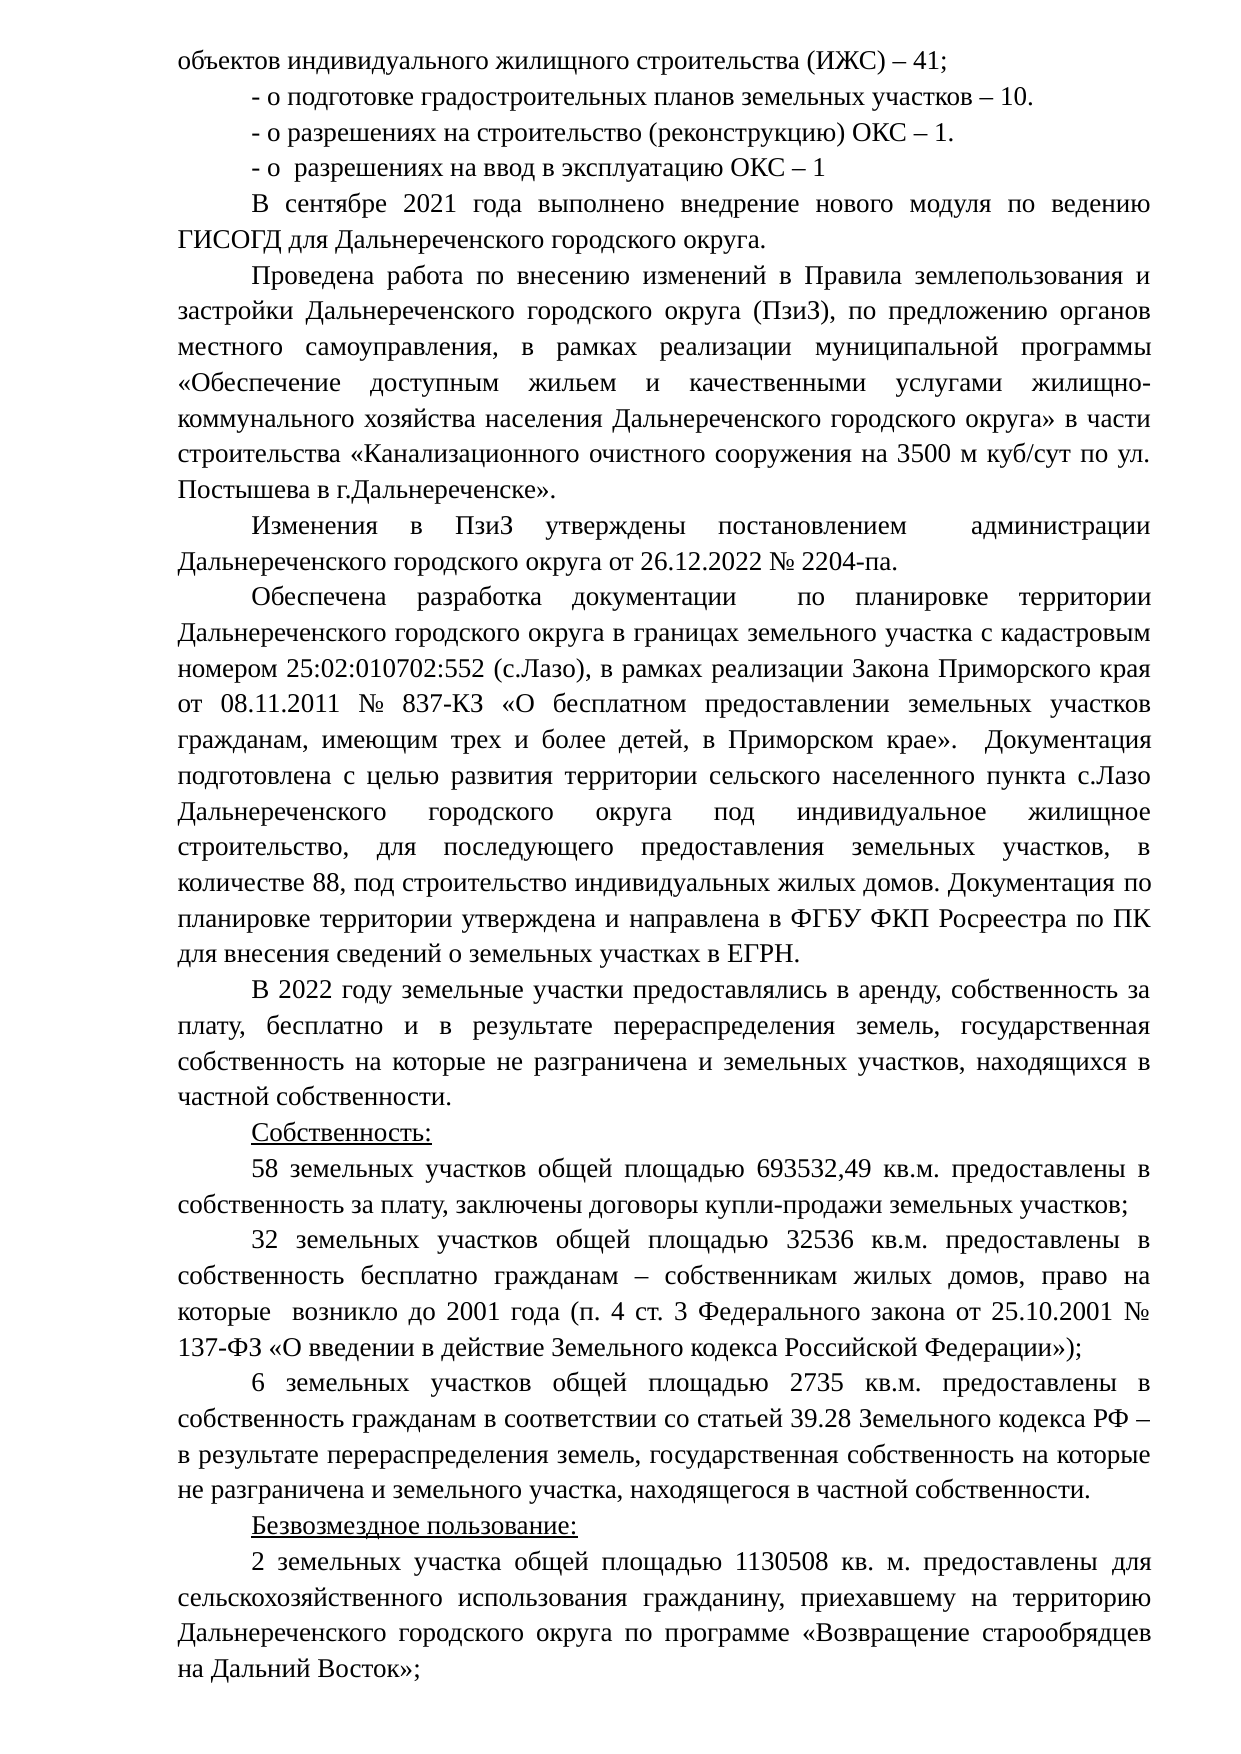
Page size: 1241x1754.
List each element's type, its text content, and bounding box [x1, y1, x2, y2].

text Изменения в ПзиЗ утверждены постановлением администрации Дальнереченского городского округа от 26.12.2022 № 2204-па. [177, 509, 1152, 576]
text 58 земельных участков общей площадью 693532,49 кв.м. предоставлены в собственность за плату, заключены договоры купли-продажи земельных участков; [177, 1152, 1152, 1219]
text - о разрешениях на ввод в эксплуатацию ОКС – 1 [177, 152, 1152, 183]
text Проведена работа по внесению изменений в Правила землепользования и застройки Дальнереченского городского округа (ПзиЗ), по предложению органов местного самоуправления, в рамках реализации муниципальной программы «Обеспечение доступным жильем и качественными услугами жилищно-коммунального хозяйства населения Дальнереченского городского округа» в части строительства «Канализационного очистного сооружения на 3500 м куб/сут по ул. Постышева в г.Дальнереченске». [177, 468, 1152, 504]
text В сентябре 2021 года выполнено внедрение нового модуля по ведению ГИСОГД для Дальнереченского городского округа. [177, 187, 1152, 254]
text Безвозмездное пользование: [177, 1509, 1152, 1540]
text - о разрешениях на строительство (реконструкцию) ОКС – 1. [177, 116, 1152, 147]
text 6 земельных участков общей площадью 2735 кв.м. предоставлены в собственность гражданам в соответствии со статьей 39.28 Земельного кодекса РФ – в результате перераспределения земель, государственная собственность на которые не разграничена и земельного участка, находящегося в частной собственности. [177, 1366, 1152, 1505]
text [177, 44, 1152, 76]
text В 2022 году земельные участки предоставлялись в аренду, собственность за плату, бесплатно и в результате перераспределения земель, государственная собственность на которые не разграничена и земельных участков, находящихся в частной собственности. [177, 973, 1152, 1112]
text 32 земельных участков общей площадью 32536 кв.м. предоставлены в собственность бесплатно гражданам – собственникам жилых домов, право на которые возникло до 2001 года (п. 4 ст. 3 Федерального закона от 25.10.2001 № 137-ФЗ «О введении в действие Земельного кодекса Российской Федерации»); [177, 1223, 1152, 1362]
text - о подготовке градостроительных планов земельных участков – 10. [177, 80, 1152, 111]
text Проведена работа по внесению изменений в Правила землепользования и застройки Дальнереченского городского округа (ПзиЗ), по предложению органов местного самоуправления, в рамках реализации муниципальной программы «Обеспечение доступным жильем и качественными услугами жилищно-коммунального хозяйства населения Дальнереченского городского округа» в части строительства «Канализационного очистного сооружения на 3500 м куб/сут по ул. Постышева в г.Дальнереченске». [177, 259, 1152, 366]
text Обеспечена разработка документации по планировке территории Дальнереченского городского округа в границах земельного участка с кадастровым номером 25:02:010702:552 (с.Лазо), в рамках реализации Закона Приморского края от 08.11.2011 № 837-КЗ «О бесплатном предоставлении земельных участков гражданам, имеющим трех и более детей, в Приморском крае». Документация подготовлена с целью развития территории сельского населенного пункта с.Лазо Дальнереченского городского округа под индивидуальное жилищное строительство, для последующего предоставления земельных участков, в количестве 88, под строительство индивидуальных жилых домов. Документация по планировке территории утверждена и направлена в ФГБУ ФКП Росреестра по ПК для внесения сведений о земельных участках в ЕГРН. [177, 580, 1152, 969]
text 2 земельных участка общей площадью 1130508 кв. м. предоставлены для сельскохозяйственного использования гражданину, приехавшему на территорию Дальнереченского городского округа по программе «Возвращение старообрядцев на Дальний Восток»; [177, 1545, 1152, 1683]
text Собственность: [251, 1116, 1152, 1147]
